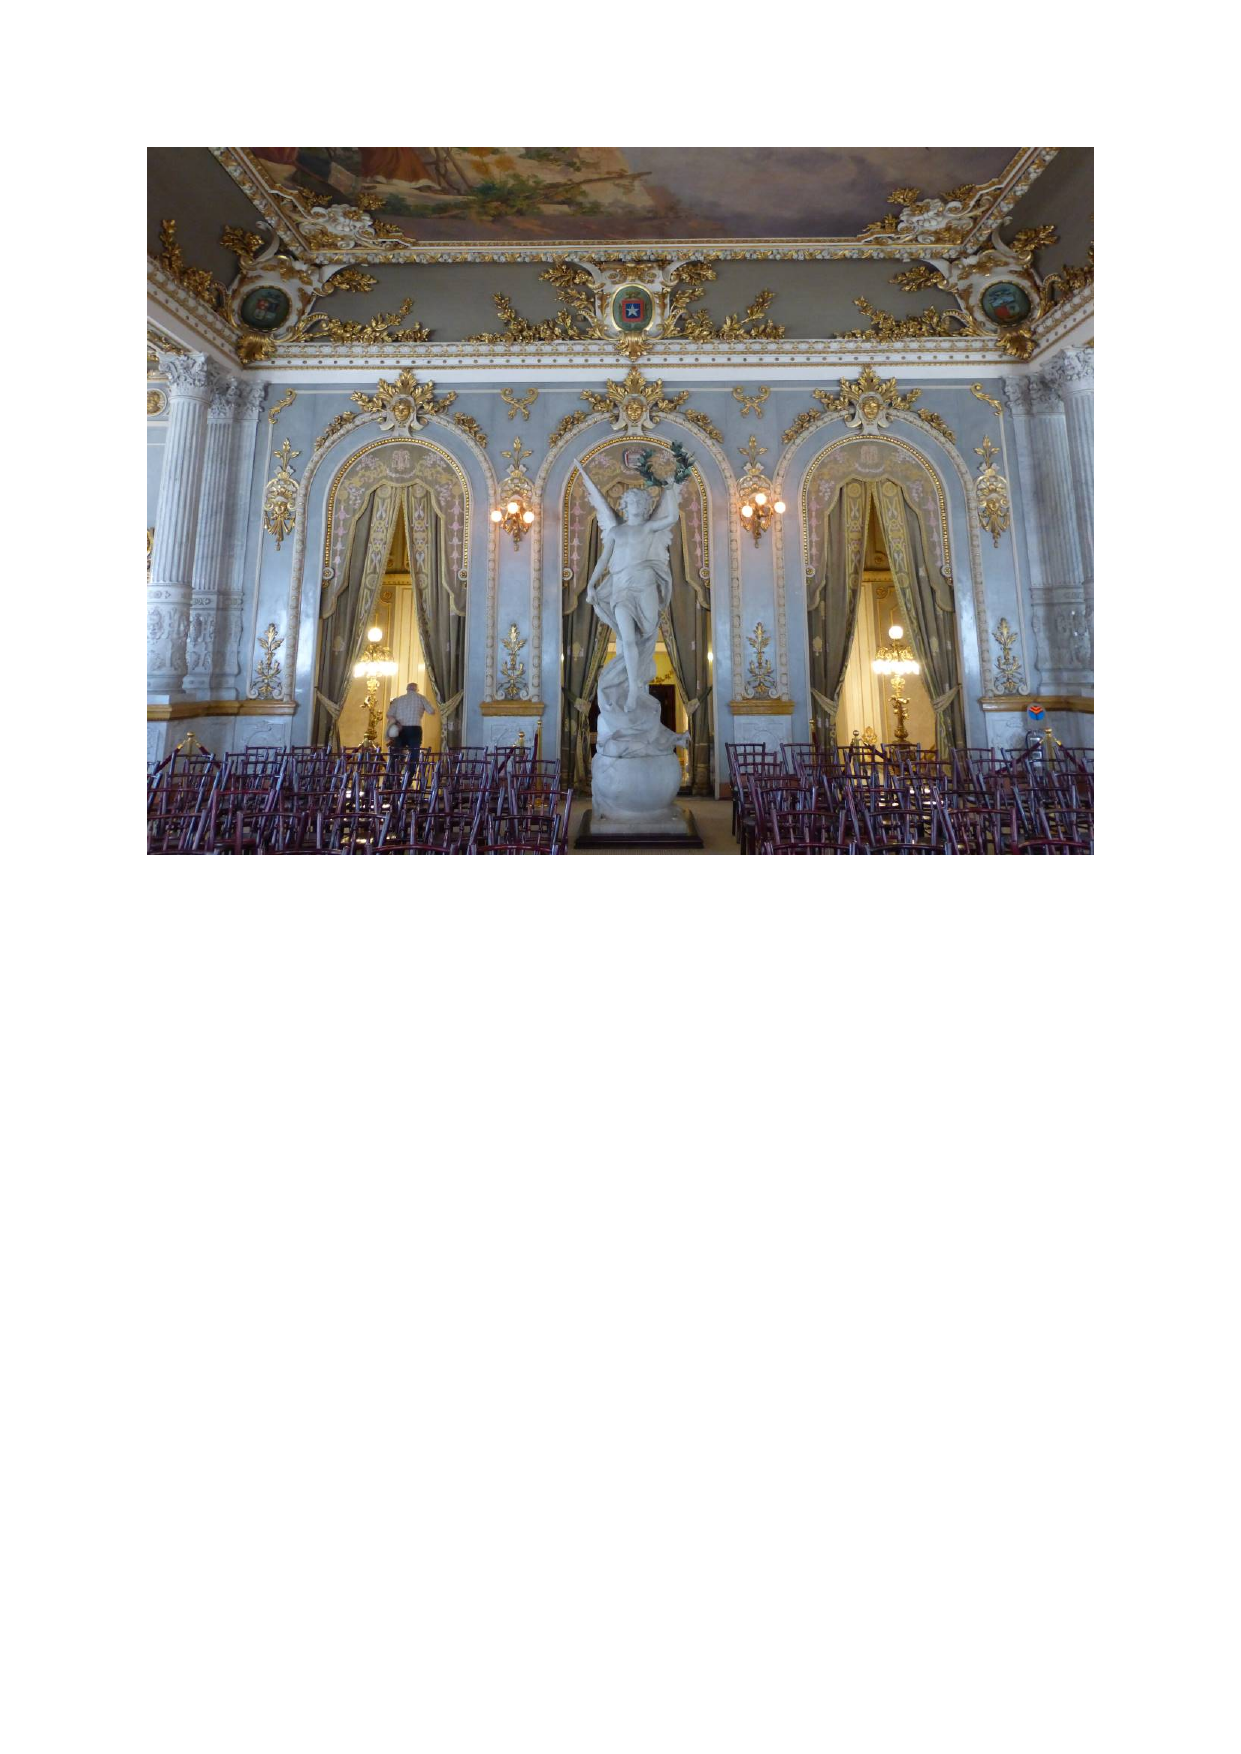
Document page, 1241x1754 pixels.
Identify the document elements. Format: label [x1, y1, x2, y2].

picture [147, 147, 1094, 855]
